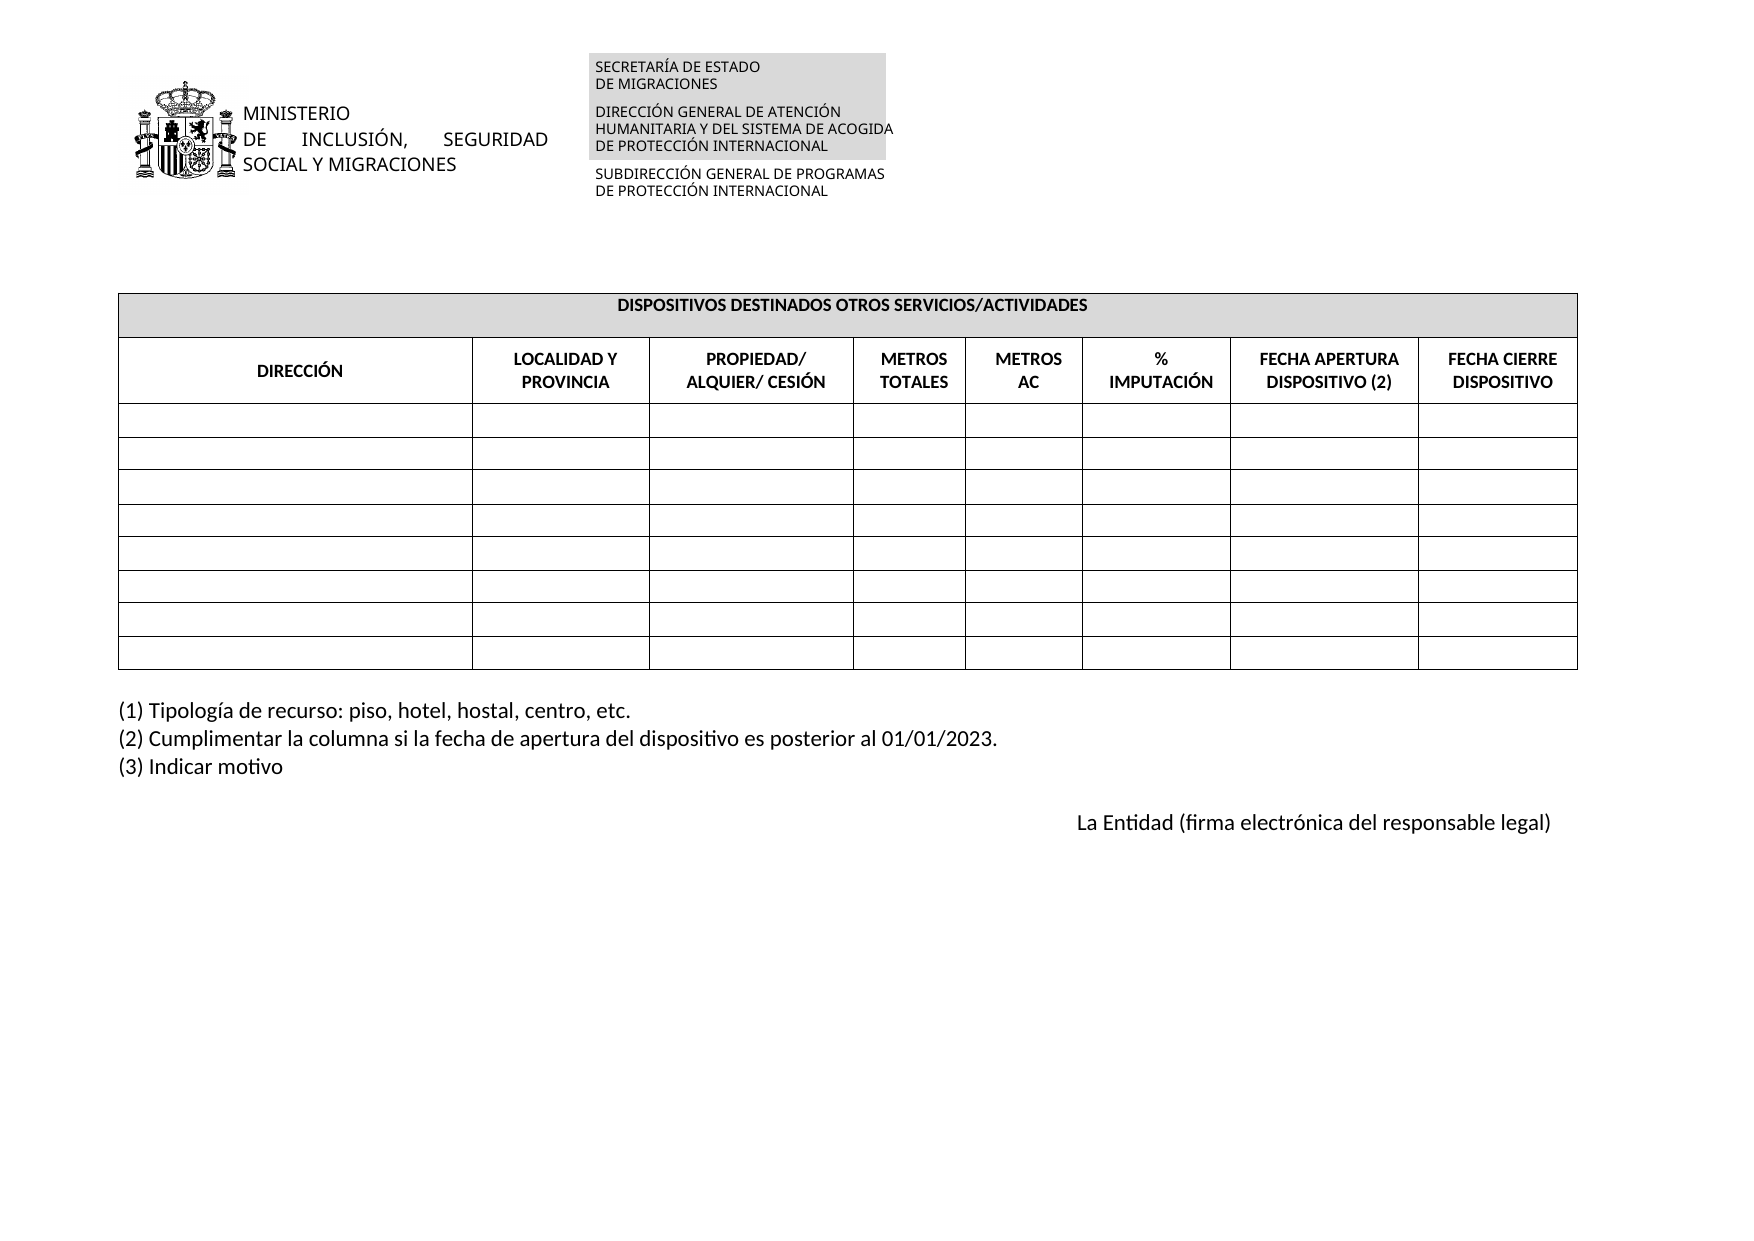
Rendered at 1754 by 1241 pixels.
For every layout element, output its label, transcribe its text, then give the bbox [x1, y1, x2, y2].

table_cell [650, 438, 853, 469]
picture [118, 75, 249, 195]
table_cell [650, 470, 853, 503]
table_cell [966, 505, 1082, 536]
table_cell [650, 571, 853, 602]
table_cell [966, 438, 1082, 469]
table_cell [1419, 404, 1577, 437]
table_cell [473, 404, 649, 437]
table_cell [1231, 537, 1418, 570]
table_cell [119, 505, 472, 536]
table_cell [854, 404, 965, 437]
table_cell [650, 603, 853, 636]
table_cell [473, 470, 649, 503]
table_cell [1419, 470, 1577, 503]
table_cell [854, 505, 965, 536]
table_cell [1083, 505, 1230, 536]
table_cell [1231, 505, 1418, 536]
table_cell LOCALIDAD Y PROVINCIA [473, 338, 649, 403]
table_cell [1419, 438, 1577, 469]
table_cell [1083, 637, 1230, 668]
table_cell [119, 603, 472, 636]
table_cell [473, 537, 649, 570]
table_cell [119, 470, 472, 503]
table_cell [1419, 505, 1577, 536]
table_cell FECHA APERTURA DISPOSITIVO (2) [1231, 338, 1418, 403]
table_cell [854, 537, 965, 570]
table_cell [1231, 404, 1418, 437]
table_cell [966, 637, 1082, 668]
table_cell [119, 404, 472, 437]
table_cell [119, 637, 472, 668]
table_cell [650, 537, 853, 570]
table_cell [1083, 537, 1230, 570]
table_cell [966, 571, 1082, 602]
table_cell [1231, 637, 1418, 668]
table_cell [1083, 404, 1230, 437]
text La Entidad (firma electrónica del responsable legal) [118, 808, 1578, 836]
table_cell [966, 537, 1082, 570]
table_cell [854, 637, 965, 668]
table_cell [1231, 470, 1418, 503]
table_cell DIRECCIÓN [119, 338, 472, 403]
text (2) Cumplimentar la columna si la fecha de apertura del dispositivo es posterior al 01/01/2023. [118, 724, 1578, 752]
table_cell METROS AC [966, 338, 1082, 403]
table_header DISPOSITIVOS DESTINADOS OTROS SERVICIOS/ACTIVIDADES [119, 294, 1577, 337]
table_cell [119, 571, 472, 602]
table_cell [1083, 603, 1230, 636]
table_cell [966, 404, 1082, 437]
table_cell [966, 603, 1082, 636]
table_cell METROS TOTALES [854, 338, 965, 403]
table_cell [854, 438, 965, 469]
table_cell [119, 438, 472, 469]
table_cell [1083, 571, 1230, 602]
table_cell [854, 571, 965, 602]
text (1) Tipología de recurso: piso, hotel, hostal, centro, etc. [118, 696, 1578, 724]
table_cell [650, 404, 853, 437]
table_cell [119, 537, 472, 570]
table_cell [1083, 438, 1230, 469]
table_cell [1419, 571, 1577, 602]
table_cell [1231, 571, 1418, 602]
text (3) Indicar motivo [118, 752, 1578, 780]
table_cell [473, 571, 649, 602]
table_cell % IMPUTACIÓN [1083, 338, 1230, 403]
table_cell [1419, 537, 1577, 570]
table_cell [473, 637, 649, 668]
table_cell [1419, 637, 1577, 668]
table_cell [966, 470, 1082, 503]
table_cell [1419, 603, 1577, 636]
table_cell [473, 603, 649, 636]
table_cell [1231, 438, 1418, 469]
table_cell [854, 603, 965, 636]
table_cell [473, 505, 649, 536]
table_cell [650, 505, 853, 536]
table_cell [1083, 470, 1230, 503]
table_cell PROPIEDAD/ ALQUIER/ CESIÓN [650, 338, 853, 403]
table_cell [854, 470, 965, 503]
table_cell [473, 438, 649, 469]
table_cell [1231, 603, 1418, 636]
table_cell FECHA CIERRE DISPOSITIVO [1419, 338, 1577, 403]
table_cell [650, 637, 853, 668]
